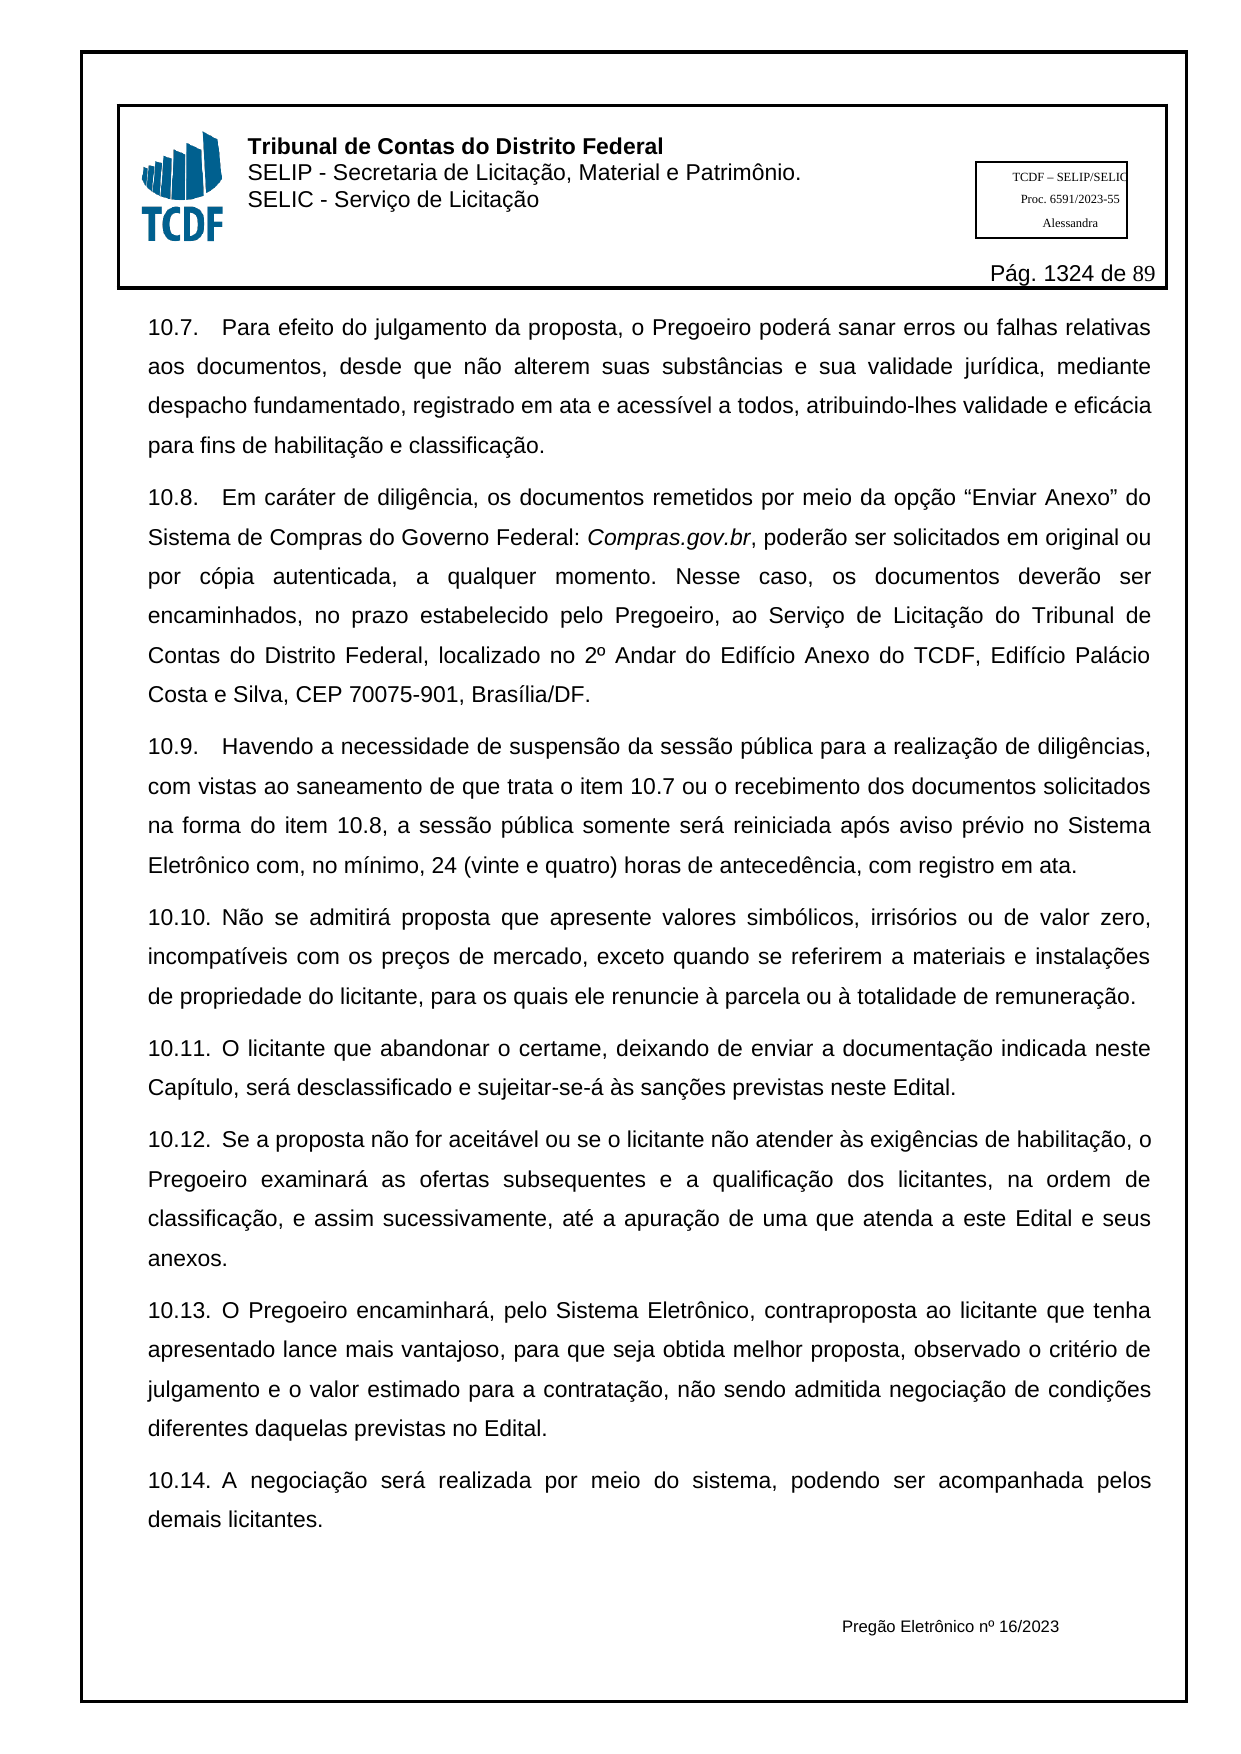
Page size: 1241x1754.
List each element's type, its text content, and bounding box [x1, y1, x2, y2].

text 10.8. Em caráter de diligência, os documentos remetidos por meio da opção “Enviar Anexo” do Sistema de Compras do Governo Federal: Compras.gov.br, poderão ser solicitados em original ou por cópia autenticada, a qualquer momento. Nesse caso, os documentos deverão ser encaminhados, no prazo estabelecido pelo Pregoeiro, ao Serviço de Licitação do Tribunal de Contas do Distrito Federal, localizado no 2º Andar do Edifício Anexo do TCDF, Edifício Palácio Costa e Silva, CEP 70075-901, Brasília/DF. [148, 484, 1152, 708]
text 10.7. Para efeito do julgamento da proposta, o Pregoeiro poderá sanar erros ou falhas relativas aos documentos, desde que não alterem suas substâncias e sua validade jurídica, mediante despacho fundamentado, registrado em ata e acessível a todos, atribuindo-lhes validade e eficácia para fins de habilitação e classificação. [148, 313, 1152, 458]
picture [127, 129, 237, 244]
text 10.14. A negociação será realizada por meio do sistema, podendo ser acompanhada pelos demais licitantes. [148, 1467, 1152, 1533]
text 10.10. Não se admitirá proposta que apresente valores simbólicos, irrisórios ou de valor zero, incompatíveis com os preços de mercado, exceto quando se referirem a materiais e instalações de propriedade do licitante, para os quais ele renuncie à parcela ou à totalidade de remuneração. [148, 904, 1152, 1009]
text 10.9. Havendo a necessidade de suspensão da sessão pública para a realização de diligências, com vistas ao saneamento de que trata o item 10.7 ou o recebimento dos documentos solicitados na forma do item 10.8, a sessão pública somente será reiniciada após aviso prévio no Sistema Eletrônico com, no mínimo, 24 (vinte e quatro) horas de antecedência, com registro em ata. [148, 733, 1152, 878]
text 10.11. O licitante que abandonar o certame, deixando de enviar a documentação indicada neste Capítulo, será desclassificado e sujeitar-se-á às sanções previstas neste Edital. [148, 1035, 1152, 1101]
text 10.12. Se a proposta não for aceitável ou se o licitante não atender às exigências de habilitação, o Pregoeiro examinará as ofertas subsequentes e a qualificação dos licitantes, na ordem de classificação, e assim sucessivamente, até a apuração de uma que atenda a este Edital e seus anexos. [148, 1126, 1152, 1271]
text 10.13. O Pregoeiro encaminhará, pelo Sistema Eletrônico, contraproposta ao licitante que tenha apresentado lance mais vantajoso, para que seja obtida melhor proposta, observado o critério de julgamento e o valor estimado para a contratação, não sendo admitida negociação de condições diferentes daquelas previstas no Edital. [148, 1297, 1152, 1441]
